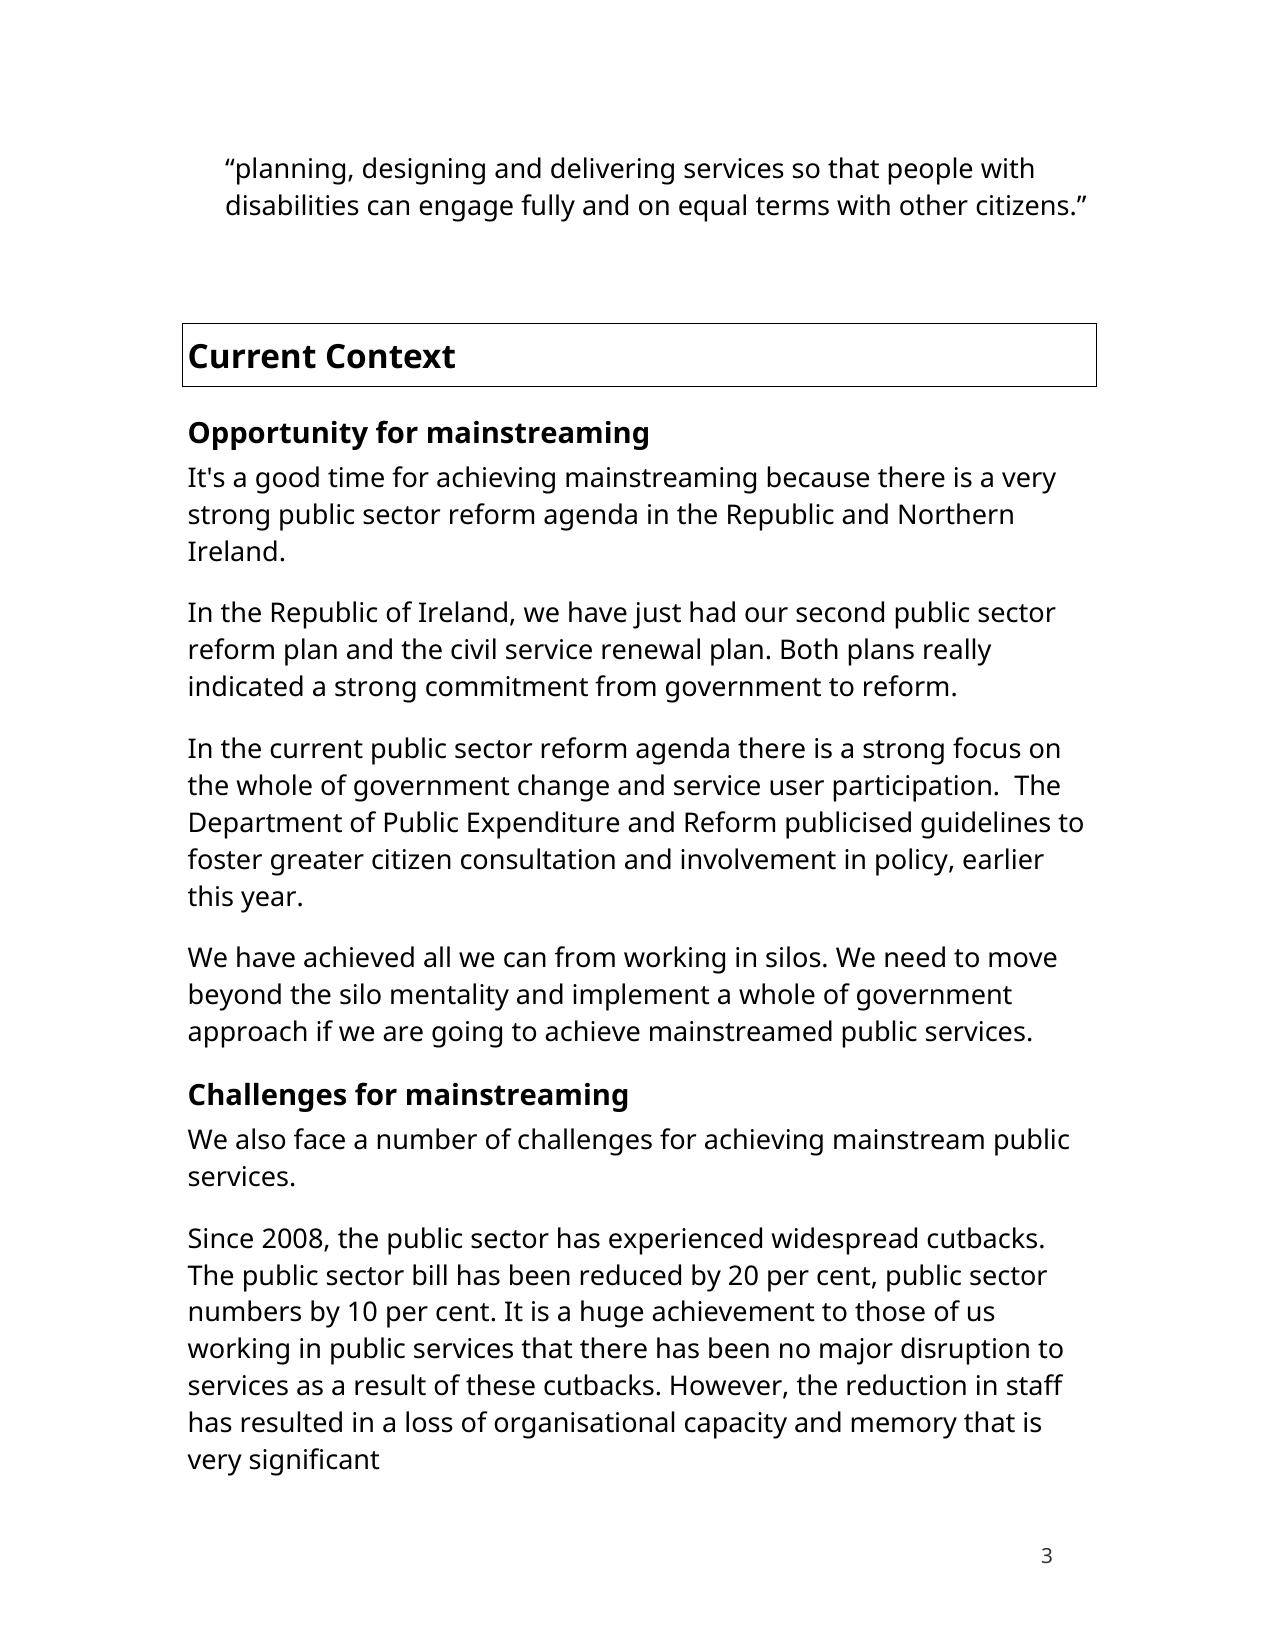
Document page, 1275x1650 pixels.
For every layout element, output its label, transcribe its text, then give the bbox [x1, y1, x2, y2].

text In the Republic of Ireland, we have just had our second public sector reform plan and the civil service renewal plan. Both plans really indicated a strong commitment from government to reform. [187, 594, 1087, 704]
text “planning, designing and delivering services so that people with disabilities can engage fully and on equal terms with other citizens.” [225, 150, 1087, 224]
text We have achieved all we can from working in silos. We need to move beyond the silo mentality and implement a whole of government approach if we are going to achieve mainstreamed public services. [187, 939, 1087, 1049]
text It's a good time for achieving mainstreaming because there is a very strong public sector reform agenda in the Republic and Northern Ireland. [187, 458, 1087, 569]
subtitle Challenges for mainstreaming [187, 1074, 1087, 1114]
subtitle Current Context [183, 324, 1096, 386]
text In the current public sector reform agenda there is a strong focus on the whole of government change and service user participation. The Department of Public Expenditure and Reform publicised guidelines to foster greater citizen consultation and involvement in policy, earlier this year. [187, 729, 1087, 914]
text Since 2008, the public sector has experienced widespread cutbacks. The public sector bill has been reduced by 20 per cent, public sector numbers by 10 per cent. It is a huge achievement to those of us working in public services that there has been no major disruption to services as a result of these cutbacks. However, the reduction in staff has resulted in a loss of organisational capacity and memory that is very significant [187, 1219, 1087, 1477]
subtitle Opportunity for mainstreaming [187, 412, 1087, 452]
text We also face a number of challenges for achieving mainstream public services. [187, 1120, 1087, 1194]
